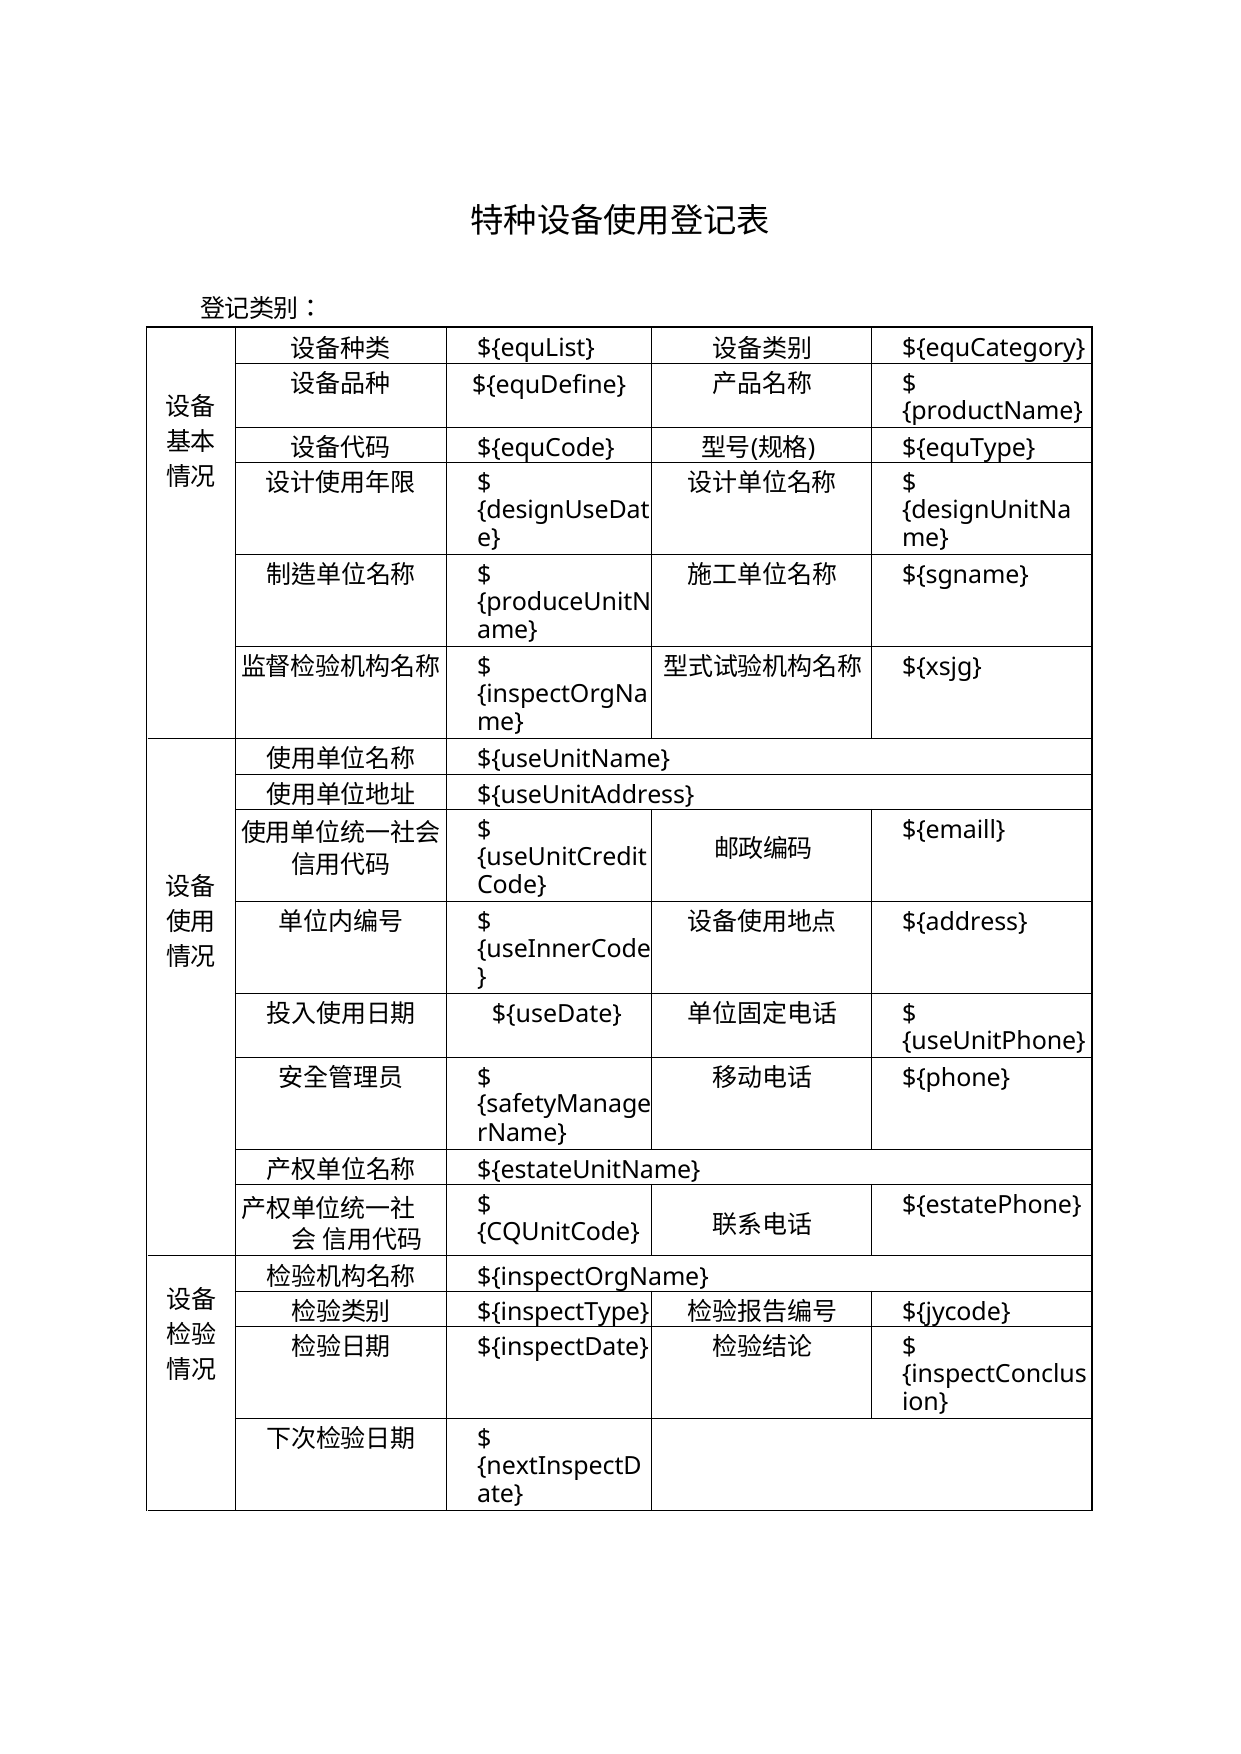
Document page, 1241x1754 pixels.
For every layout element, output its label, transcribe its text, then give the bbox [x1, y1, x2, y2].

table_cell 使用单位统一社会 信用代码 [236, 810, 446, 901]
table_cell ${designUseDate} [447, 463, 651, 554]
table_cell ${inspectDate} [447, 1327, 651, 1418]
table_cell ${equType} [872, 428, 1091, 462]
table_cell 设备品种 [236, 364, 446, 427]
table_cell 监督检验机构名称 [236, 647, 446, 738]
table_cell ${address} [872, 902, 1091, 993]
table_cell ${phone} [872, 1058, 1091, 1148]
table_cell 设备使用地点 [652, 902, 871, 993]
table_cell ${productName} [872, 364, 1091, 427]
table_cell 检验日期 [236, 1327, 446, 1418]
table_cell ${nextInspectDate} [447, 1419, 651, 1510]
table_header ${equCategory} [872, 328, 1091, 363]
table_cell 使用单位名称 [236, 739, 446, 773]
table_cell ${equCode} [447, 428, 651, 462]
table_cell ${safetyManagerName} [447, 1058, 651, 1148]
table_cell 设计使用年限 [236, 463, 446, 554]
table_cell ${CQUnitCode} [447, 1185, 651, 1255]
table_cell 移动电话 [652, 1058, 871, 1148]
table_cell 产品名称 [652, 364, 871, 427]
table_cell ${produceUnitName} [447, 555, 651, 646]
table_cell 邮政编码 [652, 810, 871, 901]
table_cell 联系电话 [652, 1185, 871, 1255]
table_cell 下次检验日期 [236, 1419, 446, 1510]
table_cell 检验报告编号 [652, 1292, 871, 1326]
table_cell 检验机构名称 [236, 1256, 446, 1291]
table_cell ${estateUnitName} [447, 1150, 1091, 1184]
table_cell ${inspectConclusion} [872, 1327, 1091, 1418]
table_cell ${equDefine} [447, 364, 651, 427]
table_cell ${useUnitName} [447, 739, 1091, 773]
table_cell ${inspectOrgName} [447, 647, 651, 738]
table_cell 投入使用日期 [236, 994, 446, 1057]
table_cell 设备 检验 情况 [147, 1256, 235, 1510]
table_cell ${emaill} [872, 810, 1091, 901]
table_cell 产权单位名称 [236, 1150, 446, 1184]
table_cell 使用单位地址 [236, 775, 446, 809]
table_cell 施工单位名称 [652, 555, 871, 646]
table_cell ${inspectType} [447, 1292, 651, 1326]
table_header 设备种类 [236, 328, 446, 363]
table_cell ${useUnitPhone} [872, 994, 1091, 1057]
table_header ${equList} [447, 328, 651, 363]
table_cell ${estatePhone} [872, 1185, 1091, 1255]
table_cell ${inspectOrgName} [447, 1256, 1091, 1291]
table_cell 检验结论 [652, 1327, 871, 1418]
table_cell 设备 使用 情况 [147, 739, 235, 1255]
table_header 设备 基本 情况 [147, 328, 235, 738]
table_cell [652, 1419, 1091, 1510]
table_cell 设计单位名称 [652, 463, 871, 554]
table_cell 单位固定电话 [652, 994, 871, 1057]
text 特种设备使用登记表 [0, 200, 1240, 241]
table_cell 制造单位名称 [236, 555, 446, 646]
table_cell ${useInnerCode} [447, 902, 651, 993]
table_cell 安全管理员 [236, 1058, 446, 1148]
table_cell ${xsjg} [872, 647, 1091, 738]
table_cell 设备代码 [236, 428, 446, 462]
table_cell ${useDate} [447, 994, 651, 1057]
text 登记类别： [200, 294, 1240, 324]
table_cell 检验类别 [236, 1292, 446, 1326]
table_cell ${useUnitAddress} [447, 775, 1091, 809]
table_cell 型号(规格) [652, 428, 871, 462]
table_cell 型式试验机构名称 [652, 647, 871, 738]
table_cell ${sgname} [872, 555, 1091, 646]
table_cell 产权单位统一社会 信用代码 [236, 1185, 446, 1255]
table_cell ${useUnitCreditCode} [447, 810, 651, 901]
table_cell ${jycode} [872, 1292, 1091, 1326]
table_header 设备类别 [652, 328, 871, 363]
table_cell 单位内编号 [236, 902, 446, 993]
table_cell ${designUnitName} [872, 463, 1091, 554]
